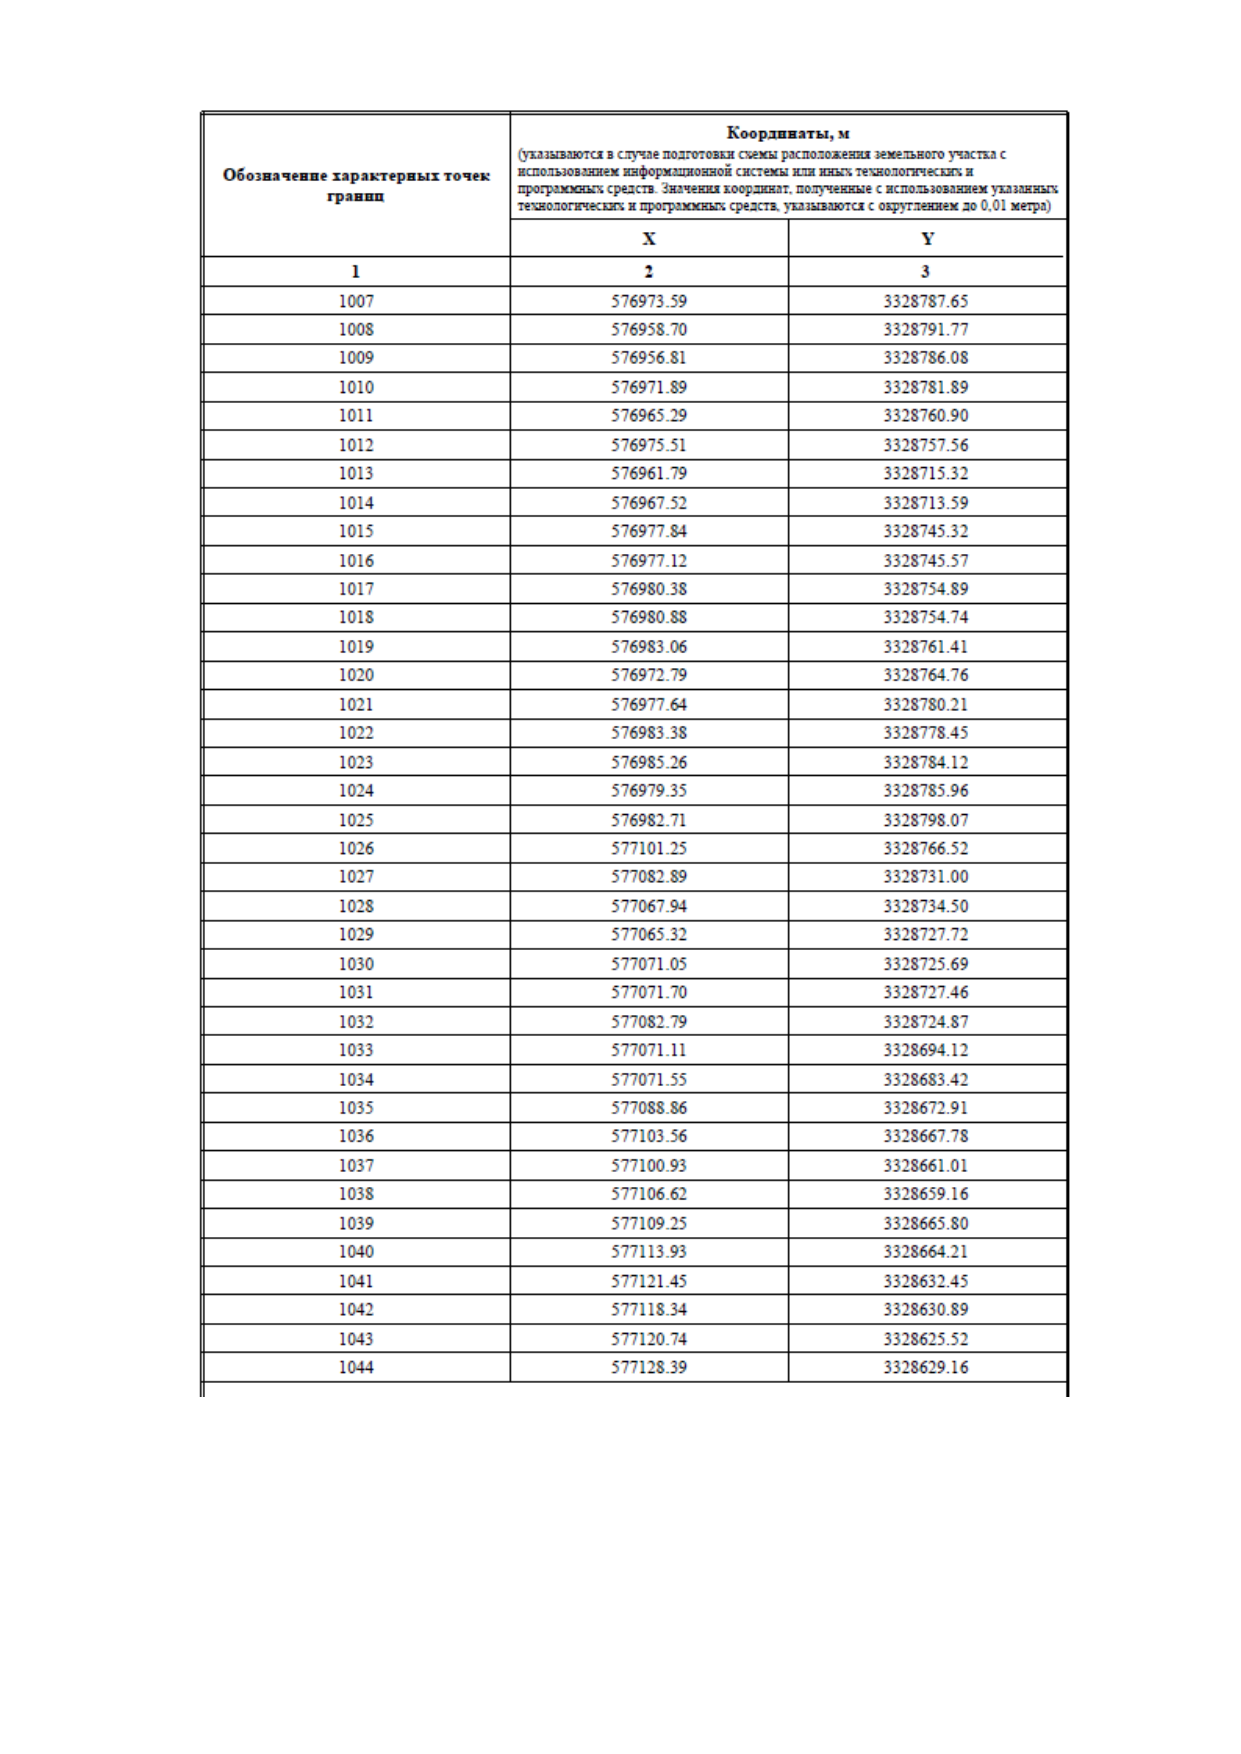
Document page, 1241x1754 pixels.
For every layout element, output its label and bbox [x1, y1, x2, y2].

picture [194, 106, 1079, 1397]
